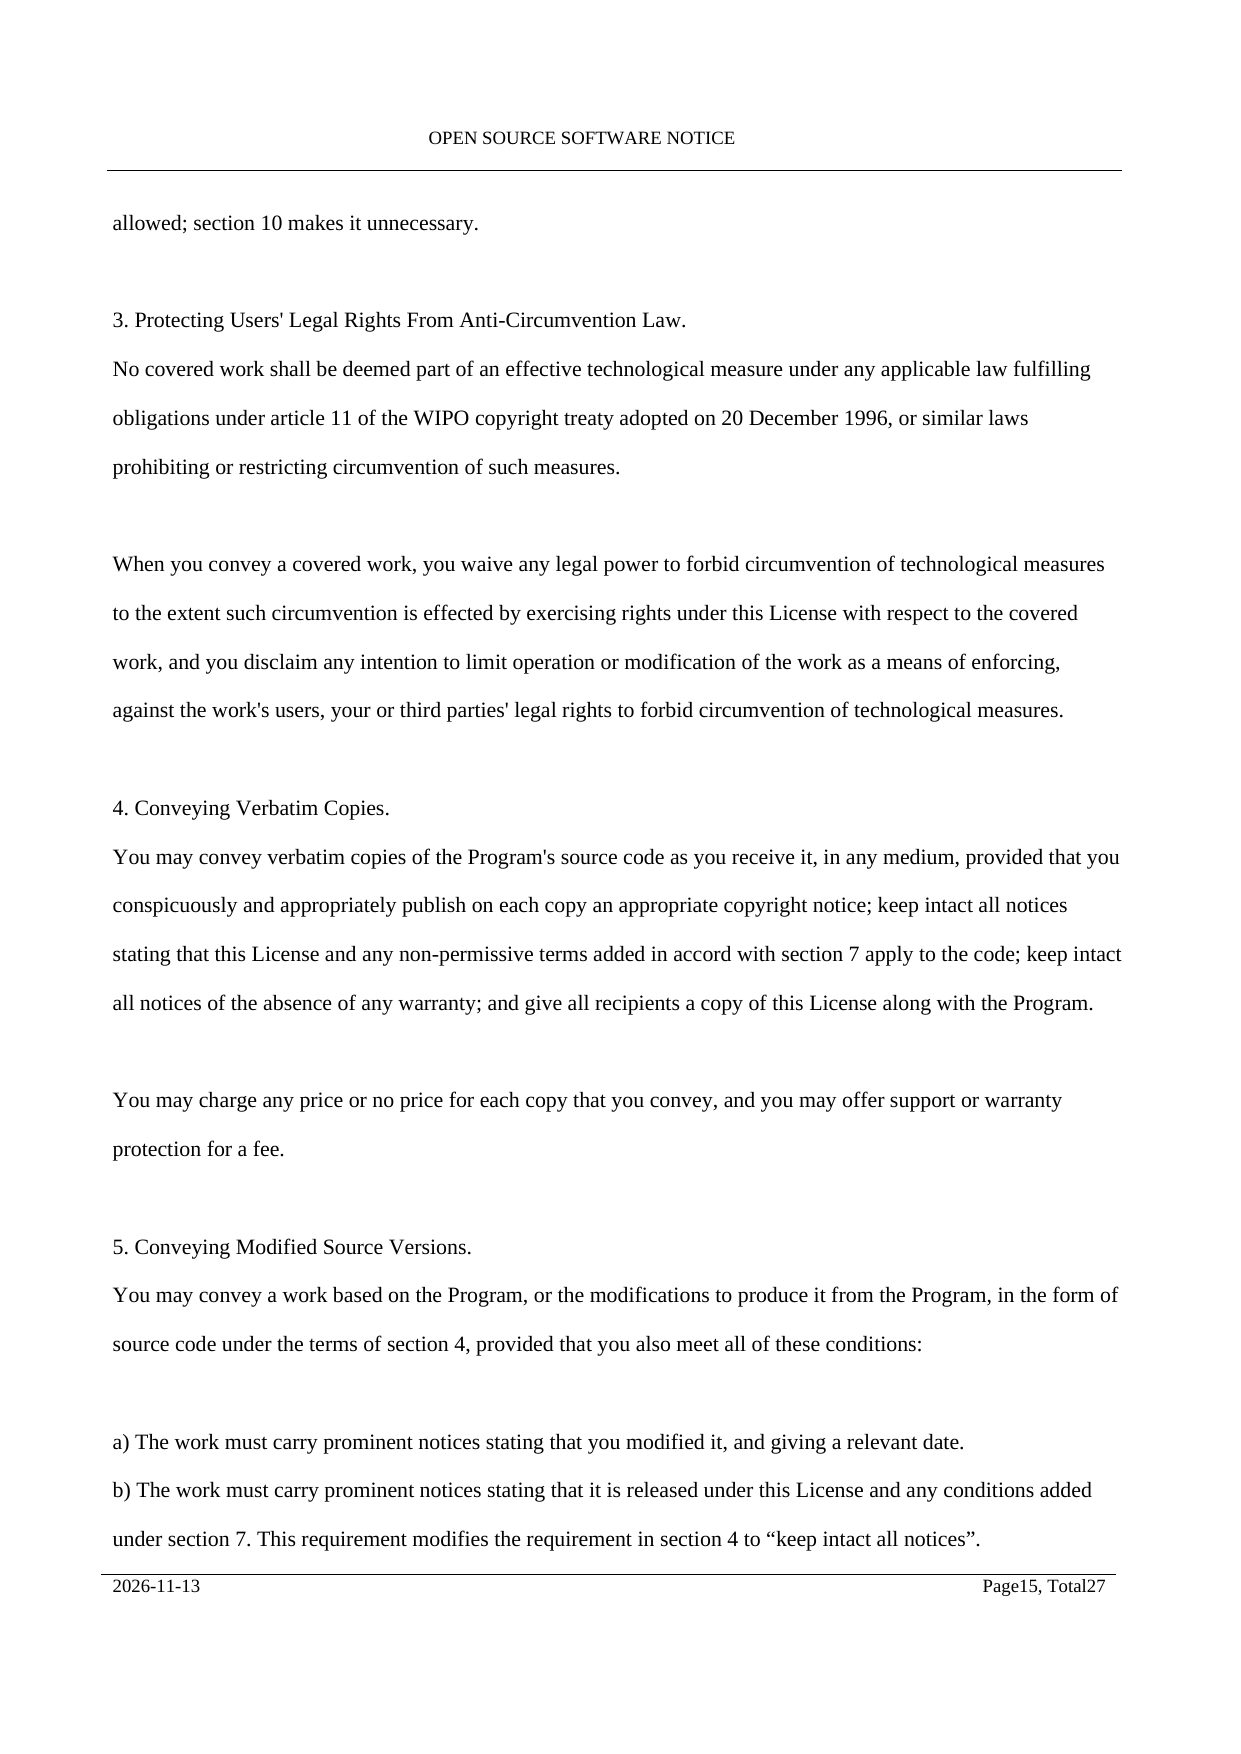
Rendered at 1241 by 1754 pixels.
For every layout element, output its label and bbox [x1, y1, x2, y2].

text [112, 206, 1128, 1555]
